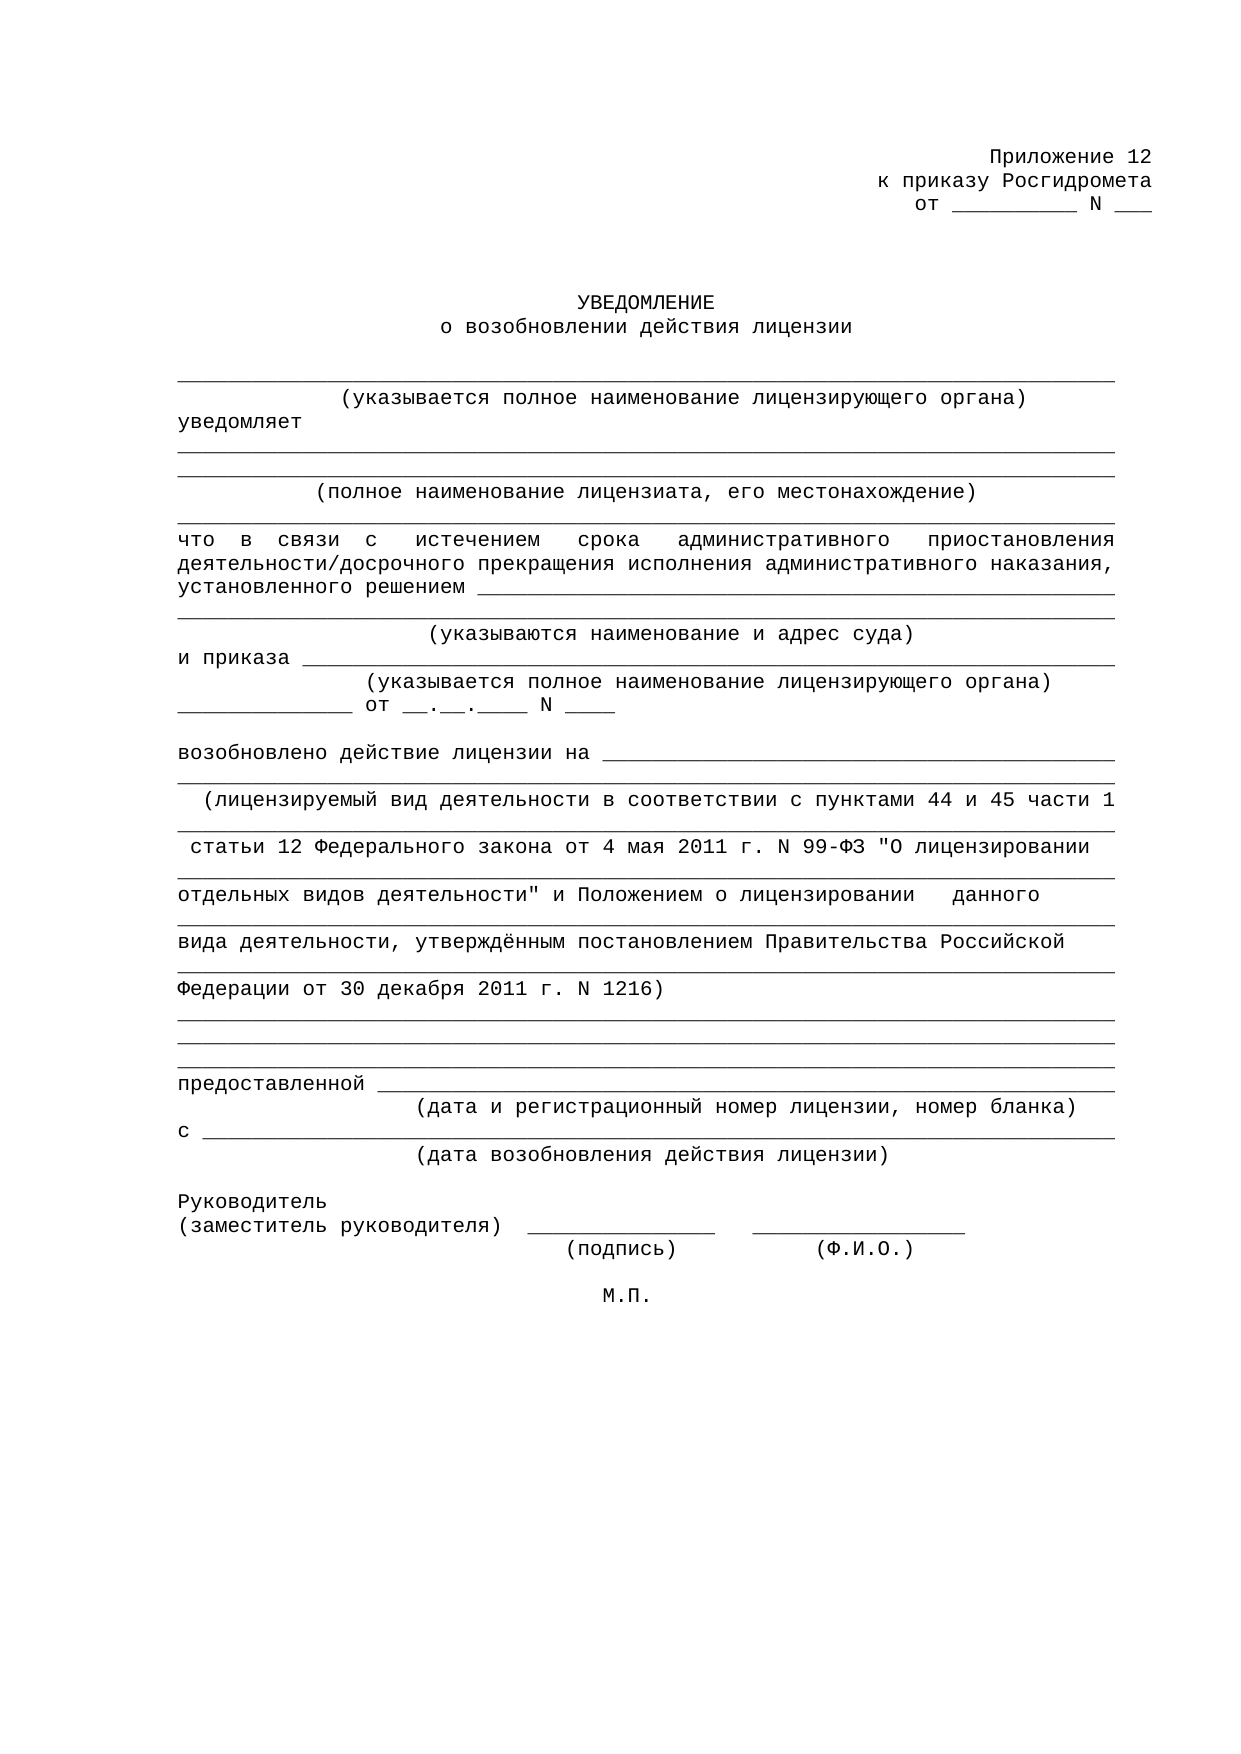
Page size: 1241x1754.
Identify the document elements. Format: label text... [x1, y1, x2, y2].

text возобновлено действие лицензии на _________________________________________ [177, 742, 1152, 765]
text ___________________________________________________________________________ [177, 458, 1152, 482]
text что в связи с истечением срока административного приостановления [177, 529, 1152, 552]
text и приказа _________________________________________________________________ [177, 647, 1152, 671]
text ______________ от __.__.____ N ____ [177, 694, 1152, 718]
text (указываются наименование и адрес суда) [177, 623, 1152, 647]
text с _________________________________________________________________________ [177, 1120, 1152, 1144]
text Приложение 12 [177, 146, 1152, 170]
text (полное наименование лицензиата, его местонахождение) [177, 482, 1152, 505]
text ___________________________________________________________________________ [177, 1025, 1152, 1049]
text (подпись) (Ф.И.О.) [177, 1238, 1152, 1262]
text (дата и регистрационный номер лицензии, номер бланка) [177, 1096, 1152, 1120]
text (указывается полное наименование лицензирующего органа) [177, 387, 1152, 411]
text отдельных видов деятельности" и Положением о лицензировании данного [177, 883, 1152, 907]
text ___________________________________________________________________________ [177, 765, 1152, 789]
text вида деятельности, утверждённым постановлением Правительства Российской ___________________________________________________________________________ Федерации от 30 декабря 2011 г. N 1216) [177, 931, 1152, 1002]
text ___________________________________________________________________________ [177, 813, 1152, 836]
text УВЕДОМЛЕНИЕ [177, 292, 1152, 316]
text установленного решением ___________________________________________________ [177, 576, 1152, 600]
text (заместитель руководителя) _______________ _________________ [177, 1214, 1152, 1238]
text ___________________________________________________________________________ [177, 860, 1152, 883]
text деятельности/досрочного прекращения исполнения административного наказания, [177, 552, 1152, 576]
text статьи 12 Федерального закона от 4 мая 2011 г. N 99-ФЗ "О лицензировании [177, 836, 1152, 860]
text ___________________________________________________________________________ [177, 434, 1152, 458]
text (дата возобновления действия лицензии) [177, 1144, 1152, 1167]
text ___________________________________________________________________________ [177, 1002, 1152, 1025]
text предоставленной ___________________________________________________________ [177, 1073, 1152, 1096]
text о возобновлении действия лицензии [177, 316, 1152, 340]
text уведомляет [177, 411, 1152, 434]
text (лицензируемый вид деятельности в соответствии с пунктами 44 и 45 части 1 [177, 789, 1152, 813]
text (указывается полное наименование лицензирующего органа) [177, 671, 1152, 694]
text М.П. [177, 1286, 1152, 1309]
text от __________ N ___ [177, 193, 1152, 217]
text ___________________________________________________________________________ [177, 363, 1152, 387]
text Руководитель [177, 1191, 1152, 1214]
text ___________________________________________________________________________ [177, 505, 1152, 529]
text ___________________________________________________________________________ [177, 1049, 1152, 1073]
text ___________________________________________________________________________ [177, 907, 1152, 931]
text ___________________________________________________________________________ [177, 600, 1152, 623]
text к приказу Росгидромета [177, 170, 1152, 193]
